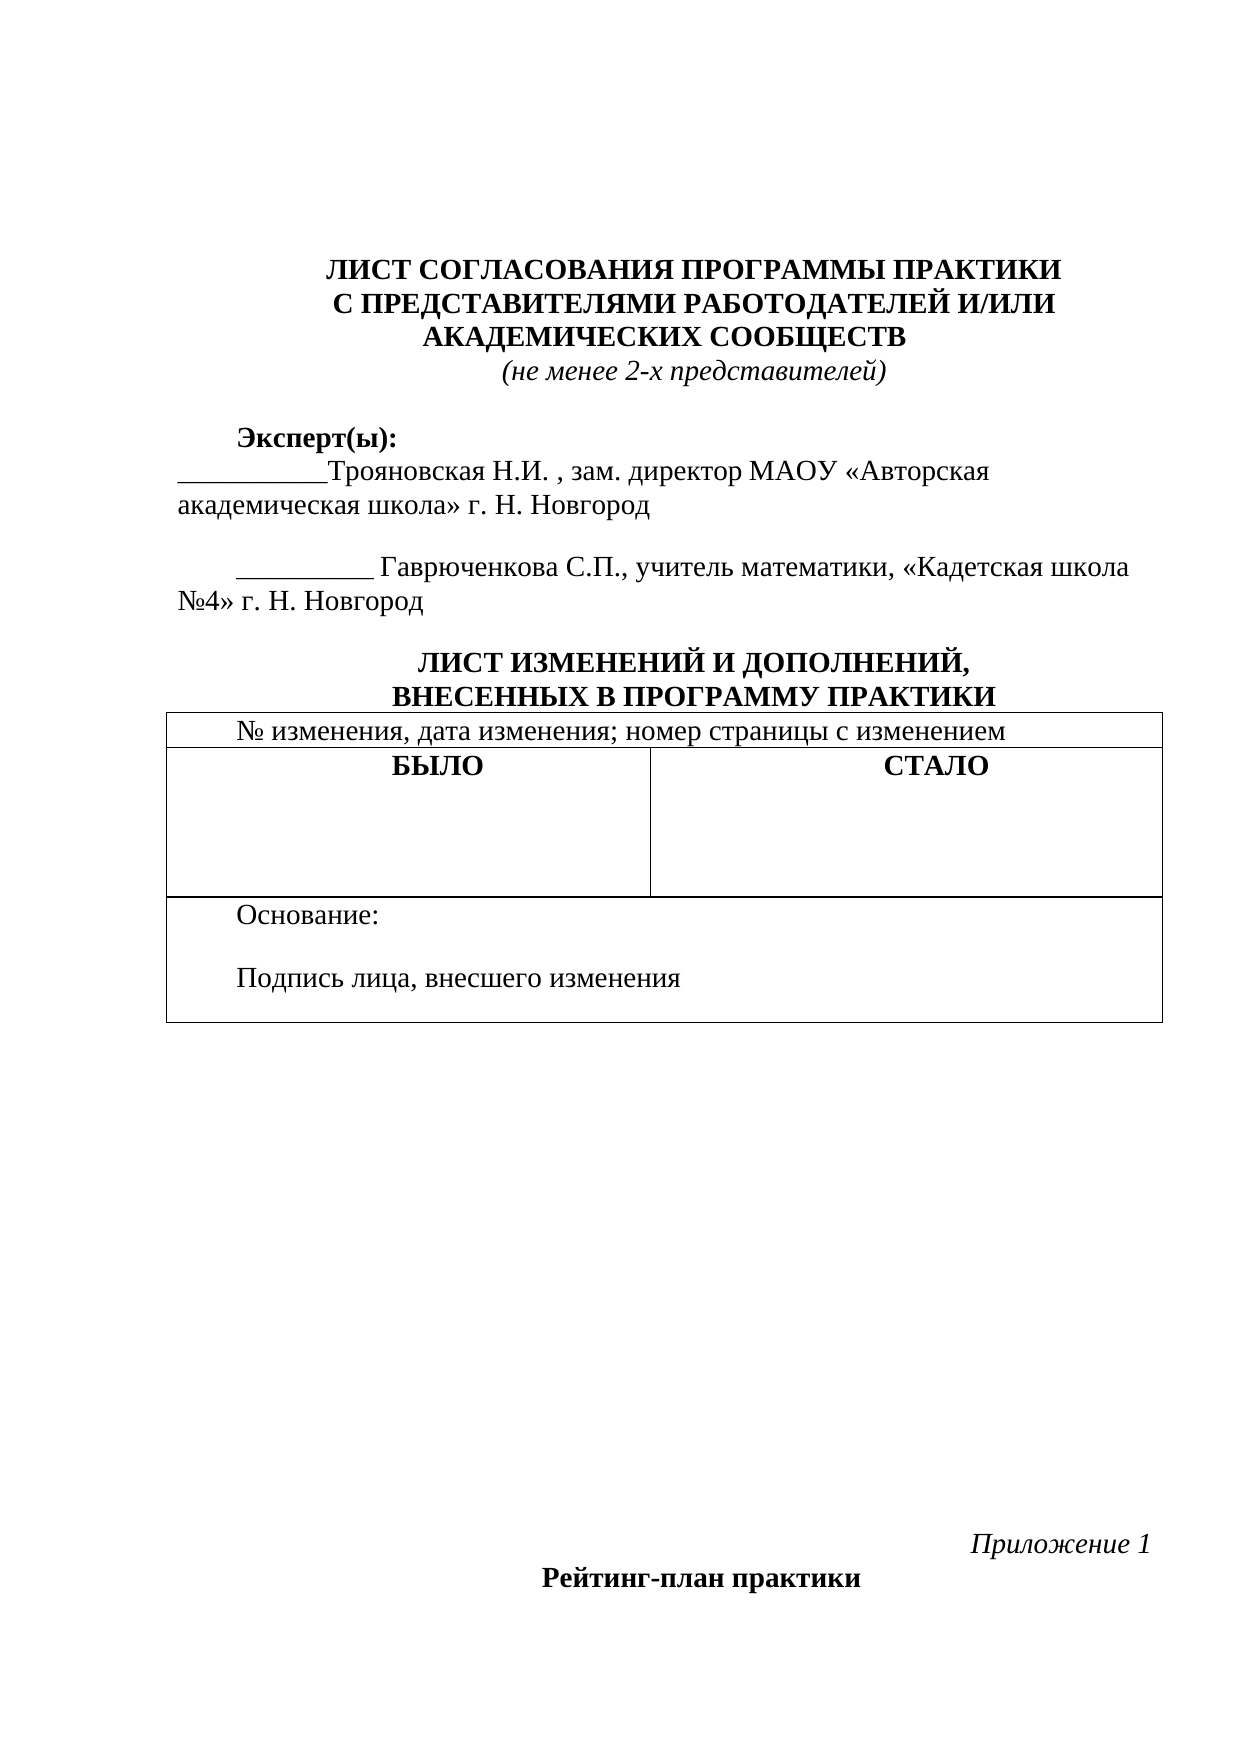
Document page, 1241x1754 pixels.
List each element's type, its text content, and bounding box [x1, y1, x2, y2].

table_cell СТАЛО [651, 748, 1162, 896]
table_cell Основание: Подпись лица, внесшего изменения [167, 898, 1162, 1022]
text Приложение 1 [192, 1526, 1152, 1560]
text ____________Трояновская Н.И. , зам. директор МАОУ «Авторская академическая школа» г. Н. Новгород [177, 453, 1152, 521]
text Эксперт(ы): [177, 420, 1152, 453]
table_cell БЫЛО [167, 748, 650, 896]
text ___________ Гаврюченкова С.П., учитель математики, «Кадетская школа №4» г. Н. Новгород [177, 549, 1152, 616]
table_header № изменения, дата изменения; номер страницы с изменением [167, 713, 1162, 747]
text (не менее 2-х представителей) [177, 353, 1152, 386]
text ЛИСТ ИЗМЕНЕНИЙ И ДОПОЛНЕНИЙ, [177, 645, 1152, 679]
text ВНЕСЕННЫХ В ПРОГРАММУ ПРАКТИКИ [177, 679, 1152, 712]
text ЛИСТ СОГЛАСОВАНИЯ ПРОГРАММЫ ПРАКТИКИ [177, 252, 1152, 286]
text Рейтинг-план практики [192, 1560, 1152, 1593]
text С ПРЕДСТАВИТЕЛЯМИ РАБОТОДАТЕЛЕЙ И/ИЛИ АКАДЕМИЧЕСКИХ СООБЩЕСТВ [177, 286, 1152, 353]
